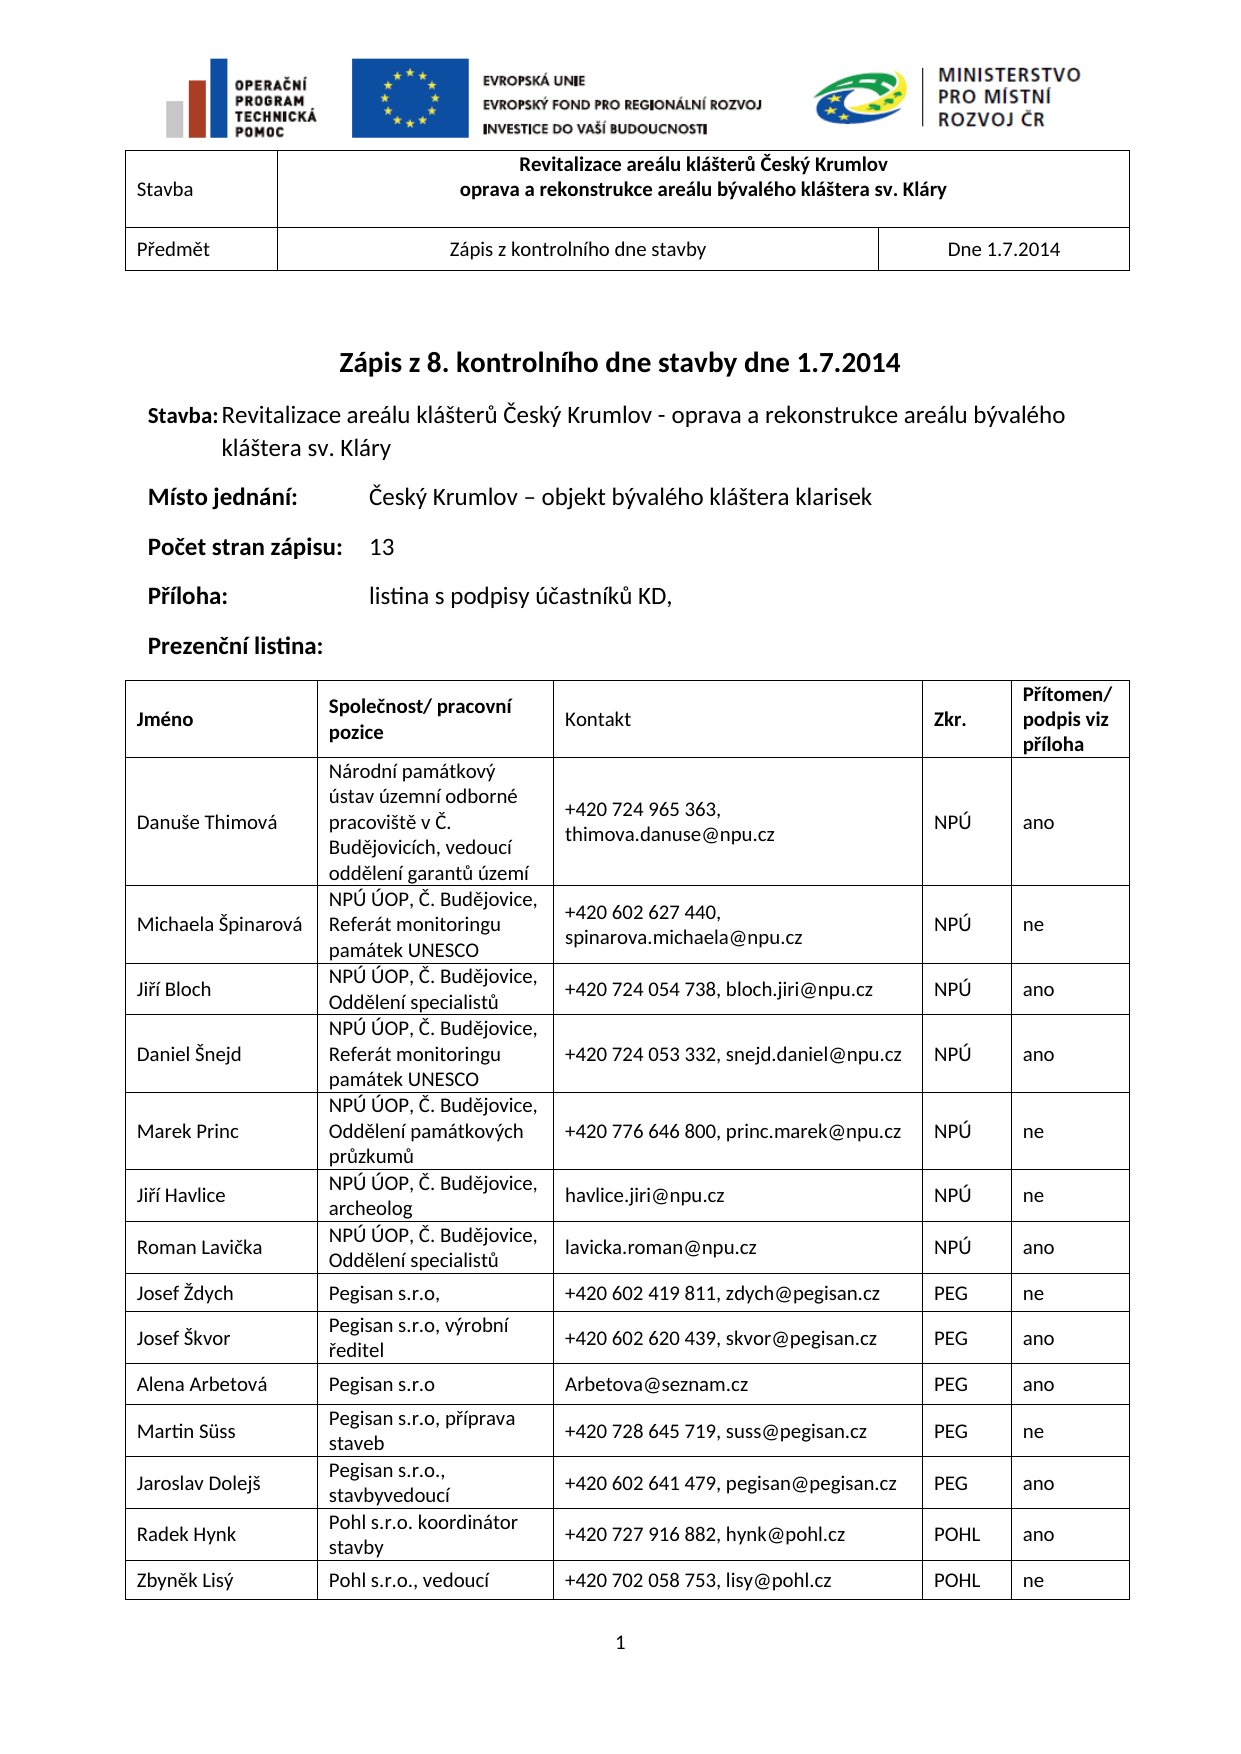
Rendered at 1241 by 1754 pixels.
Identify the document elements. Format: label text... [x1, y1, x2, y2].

table_cell Danuše Thimová [126, 758, 317, 885]
table_cell ne [1012, 1561, 1129, 1598]
table_cell NPÚ [923, 964, 1011, 1014]
table_cell Pegisan s.r.o [318, 1364, 553, 1404]
table_header Jméno [126, 681, 317, 757]
table_header Společnost/ pracovní pozice [318, 681, 553, 757]
table_cell POHL [923, 1509, 1011, 1560]
table_header Kontakt [554, 681, 922, 757]
table_cell Jiří Havlice [126, 1170, 317, 1221]
table_cell Marek Princ [126, 1093, 317, 1169]
table_header Zkr. [923, 681, 1011, 757]
table_cell NPÚ ÚOP, Č. Budějovice, Oddělení specialistů [318, 1222, 553, 1273]
table_cell Martin Süss [126, 1405, 317, 1456]
table_cell +420 724 965 363, thimova.danuse@npu.cz [554, 758, 922, 885]
table_cell Josef Ždych [126, 1274, 317, 1311]
text Počet stran zápisu: 13 [148, 531, 1093, 561]
table_cell Pegisan s.r.o, příprava staveb [318, 1405, 553, 1456]
table_cell Alena Arbetová [126, 1364, 317, 1404]
table_header Přítomen/ podpis viz příloha [1012, 681, 1129, 757]
table_cell Národní památkový ústav územní odborné pracoviště v Č. Budějovicích, vedoucí oddělení garantů území [318, 758, 553, 885]
table_cell NPÚ [923, 1222, 1011, 1273]
table_cell Zbyněk Lisý [126, 1561, 317, 1598]
table_cell ne [1012, 1405, 1129, 1456]
table_cell Pohl s.r.o., vedoucí střediska staveb [318, 1561, 553, 1598]
table_cell NPÚ [923, 758, 1011, 885]
table_cell NPÚ ÚOP, Č. Budějovice, Oddělení specialistů [318, 964, 553, 1014]
table_cell +420 724 054 738, bloch.jiri@npu.cz [554, 964, 922, 1014]
table_cell ne [1012, 1093, 1129, 1169]
table_cell POHL [923, 1561, 1011, 1598]
table_cell Josef Škvor [126, 1312, 317, 1363]
table_cell PEG [923, 1405, 1011, 1456]
table_cell NPÚ ÚOP, Č. Budějovice, archeolog [318, 1170, 553, 1221]
table_cell Arbetova@seznam.cz [554, 1364, 922, 1404]
table_cell PEG [923, 1364, 1011, 1404]
table_cell +420 776 646 800, princ.marek@npu.cz [554, 1093, 922, 1169]
table_cell NPÚ [923, 886, 1011, 962]
table_cell ano [1012, 758, 1129, 885]
table_cell NPÚ ÚOP, Č. Budějovice, Oddělení památkových průzkumů [318, 1093, 553, 1169]
table_cell Pegisan s.r.o, výrobní ředitel [318, 1312, 553, 1363]
text Stavba: Revitalizace areálu klášterů Český Krumlov - oprava a rekonstrukce areálu bývalého kláštera sv. Kláry [148, 399, 1093, 462]
table_cell Daniel Šnejd [126, 1015, 317, 1092]
table_cell ne [1012, 1274, 1129, 1311]
table_cell PEG [923, 1274, 1011, 1311]
table_cell ano [1012, 1509, 1129, 1560]
table_cell ano [1012, 1015, 1129, 1092]
table_cell NPÚ ÚOP, Č. Budějovice, Referát monitoringu památek UNESCO [318, 1015, 553, 1092]
table_cell ano [1012, 964, 1129, 1014]
table_cell +420 602 641 479, pegisan@pegisan.cz [554, 1457, 922, 1508]
table_cell +420 602 627 440, spinarova.michaela@npu.cz [554, 886, 922, 962]
table_cell +420 728 645 719, suss@pegisan.cz [554, 1405, 922, 1456]
table_cell Jaroslav Dolejš [126, 1457, 317, 1508]
table_cell NPÚ [923, 1170, 1011, 1221]
table_cell +420 724 053 332, snejd.daniel@npu.cz [554, 1015, 922, 1092]
table_cell Michaela Špinarová [126, 886, 317, 962]
table_cell +420 602 620 439, skvor@pegisan.cz [554, 1312, 922, 1363]
table_cell +420 702 058 753, lisy@pohl.cz [554, 1561, 922, 1598]
table_cell ano [1012, 1457, 1129, 1508]
table_cell havlice.jiri@npu.cz [554, 1170, 922, 1221]
table_cell ano [1012, 1312, 1129, 1363]
table_cell Radek Hynk [126, 1509, 317, 1560]
table_cell PEG [923, 1457, 1011, 1508]
table_cell Pohl s.r.o. koordinátor stavby [318, 1509, 553, 1560]
text Příloha: listina s podpisy účastníků KD, [148, 581, 1093, 611]
table_cell Jiří Bloch [126, 964, 317, 1014]
table_cell NPÚ ÚOP, Č. Budějovice, Referát monitoringu památek UNESCO [318, 886, 553, 962]
table_cell Pegisan s.r.o, [318, 1274, 553, 1311]
text Zápis z 8. kontrolního dne stavby dne 1.7.2014 [148, 344, 1093, 379]
table_cell +420 727 916 882, hynk@pohl.cz [554, 1509, 922, 1560]
table_cell ano [1012, 1364, 1129, 1404]
table_cell +420 602 419 811, zdych@pegisan.cz [554, 1274, 922, 1311]
table_cell NPÚ [923, 1015, 1011, 1092]
table_cell ne [1012, 1170, 1129, 1221]
table_cell lavicka.roman@npu.cz [554, 1222, 922, 1273]
table_cell Pegisan s.r.o., stavbyvedoucí [318, 1457, 553, 1508]
picture [147, 45, 1091, 147]
table_cell ano [1012, 1222, 1129, 1273]
table_cell Roman Lavička [126, 1222, 317, 1273]
text Místo jednání: Český Krumlov – objekt bývalého kláštera klarisek [148, 481, 1093, 512]
table_cell ne [1012, 886, 1129, 962]
text Prezenční listina: [148, 630, 1093, 661]
table_cell NPÚ [923, 1093, 1011, 1169]
table_cell PEG [923, 1312, 1011, 1363]
